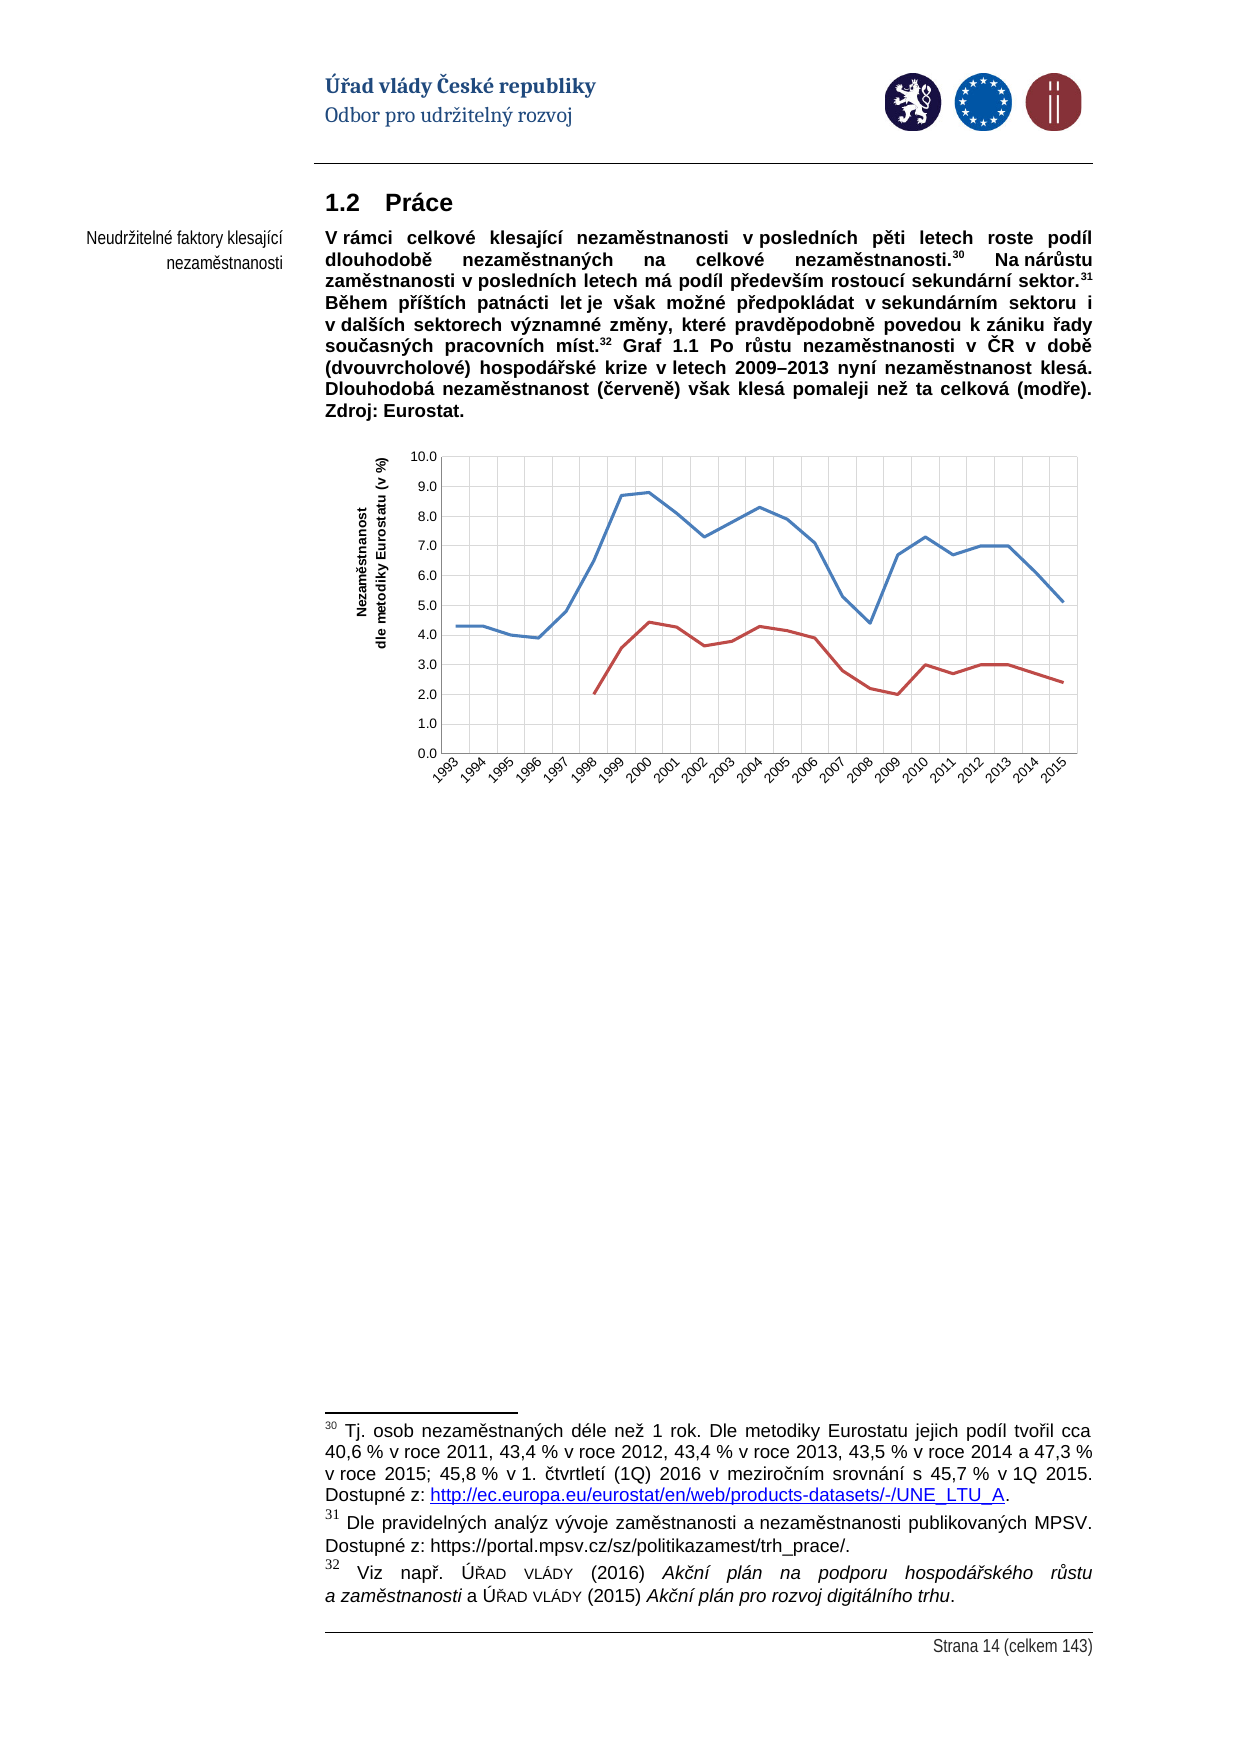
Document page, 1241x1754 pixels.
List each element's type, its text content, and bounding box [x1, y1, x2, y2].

text Neudržitelné faktory klesající nezaměstnanosti [82, 227, 283, 273]
text Graf 1.1 Po růstu nezaměstnanosti v ČR v době (dvouvrcholové) hospodářské krize v letech 2009–2013 nyní nezaměstnanost klesá. Dlouhodobá nezaměstnanost (červeně) však klesá pomaleji než ta celková (modře). Zdroj: Eurostat. [325, 227, 1093, 421]
subtitle Práce [325, 188, 1093, 217]
picture [885, 73, 1082, 131]
